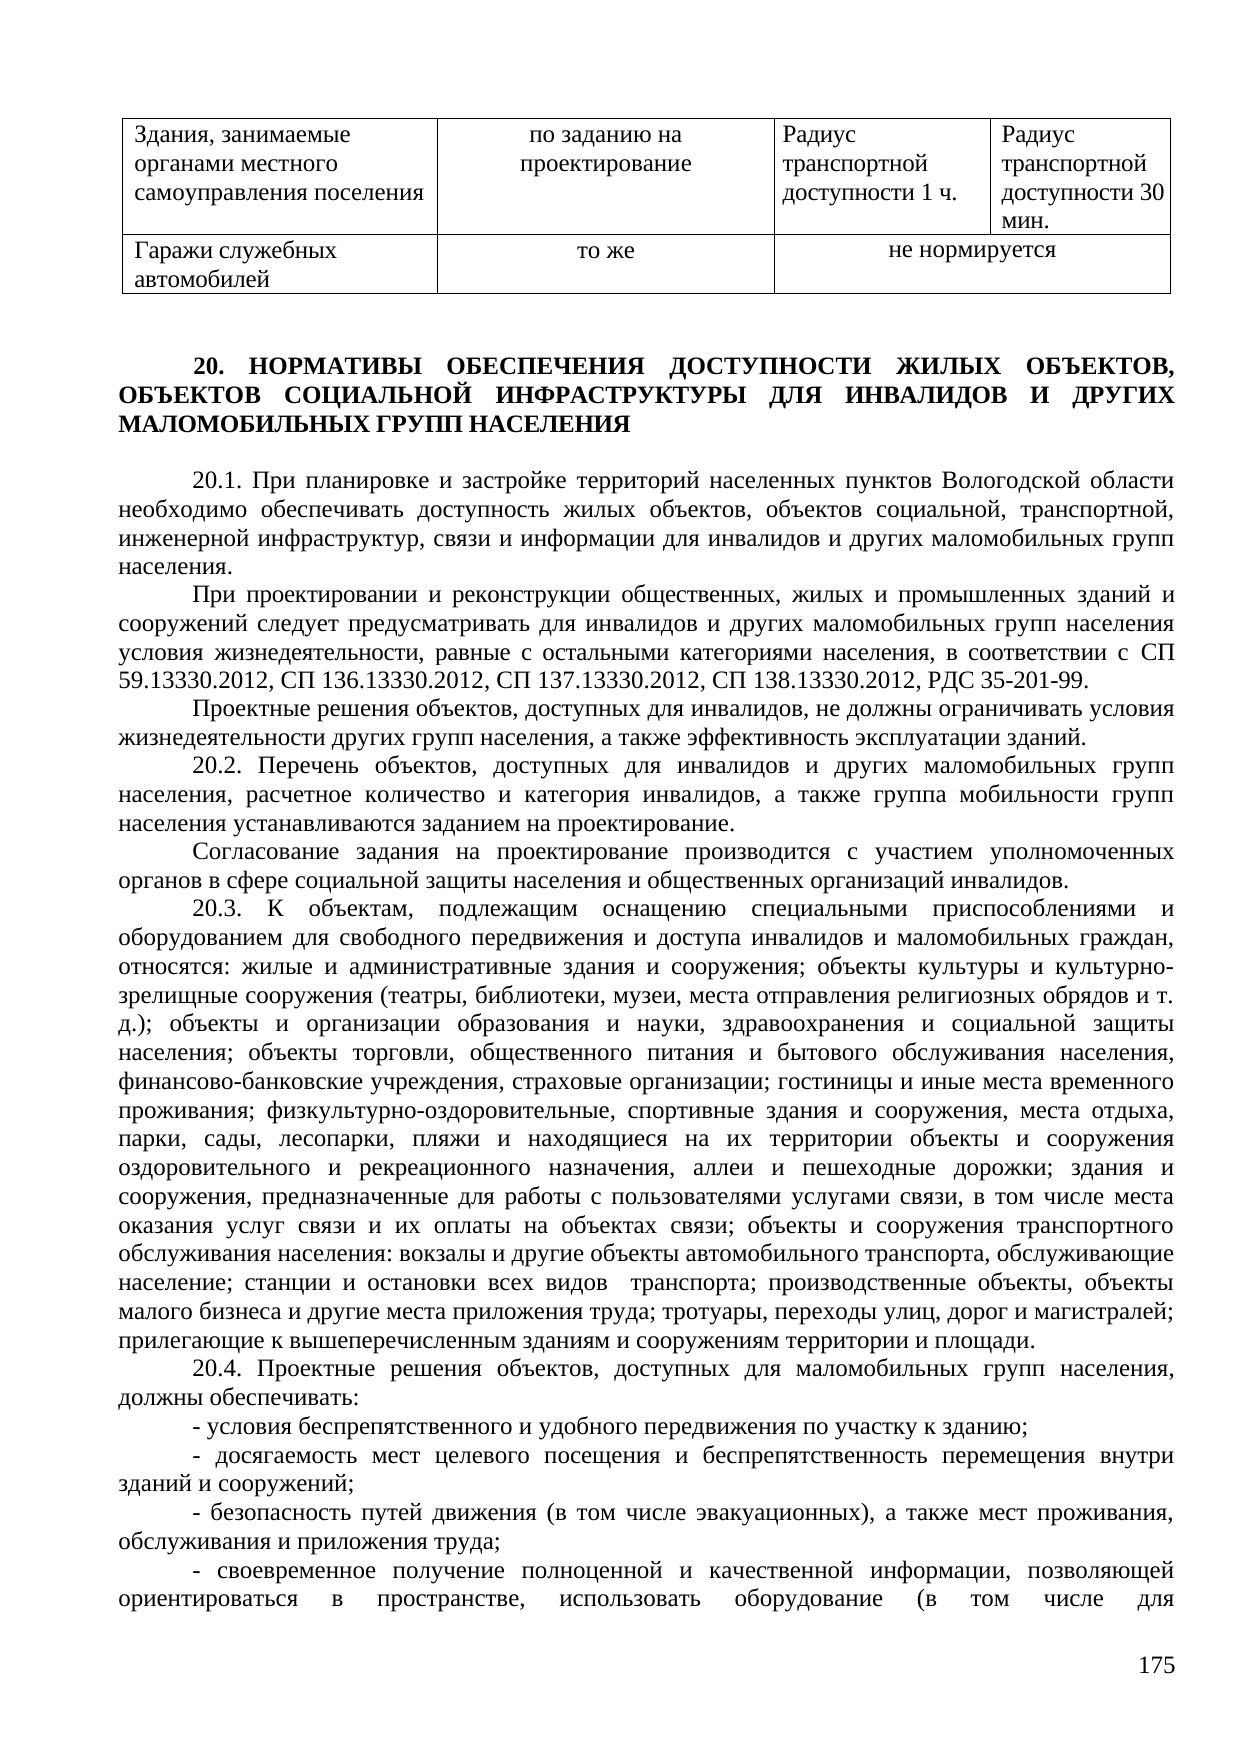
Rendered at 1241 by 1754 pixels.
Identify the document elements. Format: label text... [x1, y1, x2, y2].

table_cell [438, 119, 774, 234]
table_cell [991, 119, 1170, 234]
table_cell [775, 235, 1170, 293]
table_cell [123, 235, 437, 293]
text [118, 1555, 1175, 1612]
text Проектные решения объектов, доступных для инвалидов, не должны ограничивать условия жизнедеятельности других групп населения, а также эффективность эксплуатации зданий. [118, 694, 1175, 751]
text - условия беспрепятственного и удобного передвижения по участку к зданию; [118, 1411, 1175, 1440]
text - досягаемость мест целевого посещения и беспрепятственность перемещения внутри зданий и сооружений; [118, 1440, 1175, 1497]
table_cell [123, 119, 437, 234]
text 20.4. Проектные решения объектов, доступных для маломобильных групп населения, должны обеспечивать: [118, 1353, 1175, 1411]
text 20.3. К объектам, подлежащим оснащению специальными приспособлениями и оборудованием для свободного передвижения и доступа инвалидов и маломобильных граждан, относятся: жилые и административные здания и сооружения; объекты культуры и культурно-зрелищные сооружения (театры, библиотеки, музеи, места отправления религиозных обрядов и т. д.); объекты и организации образования и науки, здравоохранения и социальной защиты населения; объекты торговли, общественного питания и бытового обслуживания населения, финансово-банковские учреждения, страховые организации; гостиницы и иные места временного проживания; физкультурно-оздоровительные, спортивные здания и сооружения, места отдыха, парки, сады, лесопарки, пляжи и находящиеся на их территории объекты и сооружения оздоровительного и рекреационного назначения, аллеи и пешеходные дорожки; здания и сооружения, предназначенные для работы с пользователями услугами связи, в том числе места оказания услуг связи и их оплаты на объектах связи; объекты и сооружения транспортного обслуживания населения: вокзалы и другие объекты автомобильного транспорта, обслуживающие население; станции и остановки всех видов транспорта; производственные объекты, объекты малого бизнеса и другие места приложения труда; тротуары, переходы улиц, дорог и магистралей; прилегающие к вышеперечисленным зданиям и сооружениям территории и площади. [118, 893, 1175, 1353]
text - безопасность путей движения (в том числе эвакуационных), а также мест проживания, обслуживания и приложения труда; [118, 1497, 1175, 1555]
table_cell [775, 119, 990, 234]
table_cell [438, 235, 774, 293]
text Согласование задания на проектирование производится с участием уполномоченных органов в сфере социальной защиты населения и общественных организаций инвалидов. [118, 837, 1175, 893]
text 20.2. Перечень объектов, доступных для инвалидов и других маломобильных групп населения, расчетное количество и категория инвалидов, а также группа мобильности групп населения устанавливаются заданием на проектирование. [118, 751, 1175, 837]
text При проектировании и реконструкции общественных, жилых и промышленных зданий и сооружений следует предусматривать для инвалидов и других маломобильных групп населения условия жизнедеятельности, равные с остальными категориями населения, в соответствии с СП 59.13330.2012, СП 136.13330.2012, СП 137.13330.2012, СП 138.13330.2012, РДС 35-201-99. [118, 580, 1175, 694]
text 20.1. При планировке и застройке территорий населенных пунктов Вологодской области необходимо обеспечивать доступность жилых объектов, объектов социальной, транспортной, инженерной инфраструктур, связи и информации для инвалидов и других маломобильных групп населения. [118, 466, 1175, 580]
text 20. НОРМАТИВЫ ОБЕСПЕЧЕНИЯ ДОСТУПНОСТИ ЖИЛЫХ ОБЪЕКТОВ, ОБЪЕКТОВ СОЦИАЛЬНОЙ ИНФРАСТРУКТУРЫ ДЛЯ ИНВАЛИДОВ И ДРУГИХ МАЛОМОБИЛЬНЫХ ГРУПП НАСЕЛЕНИЯ [118, 351, 1175, 437]
